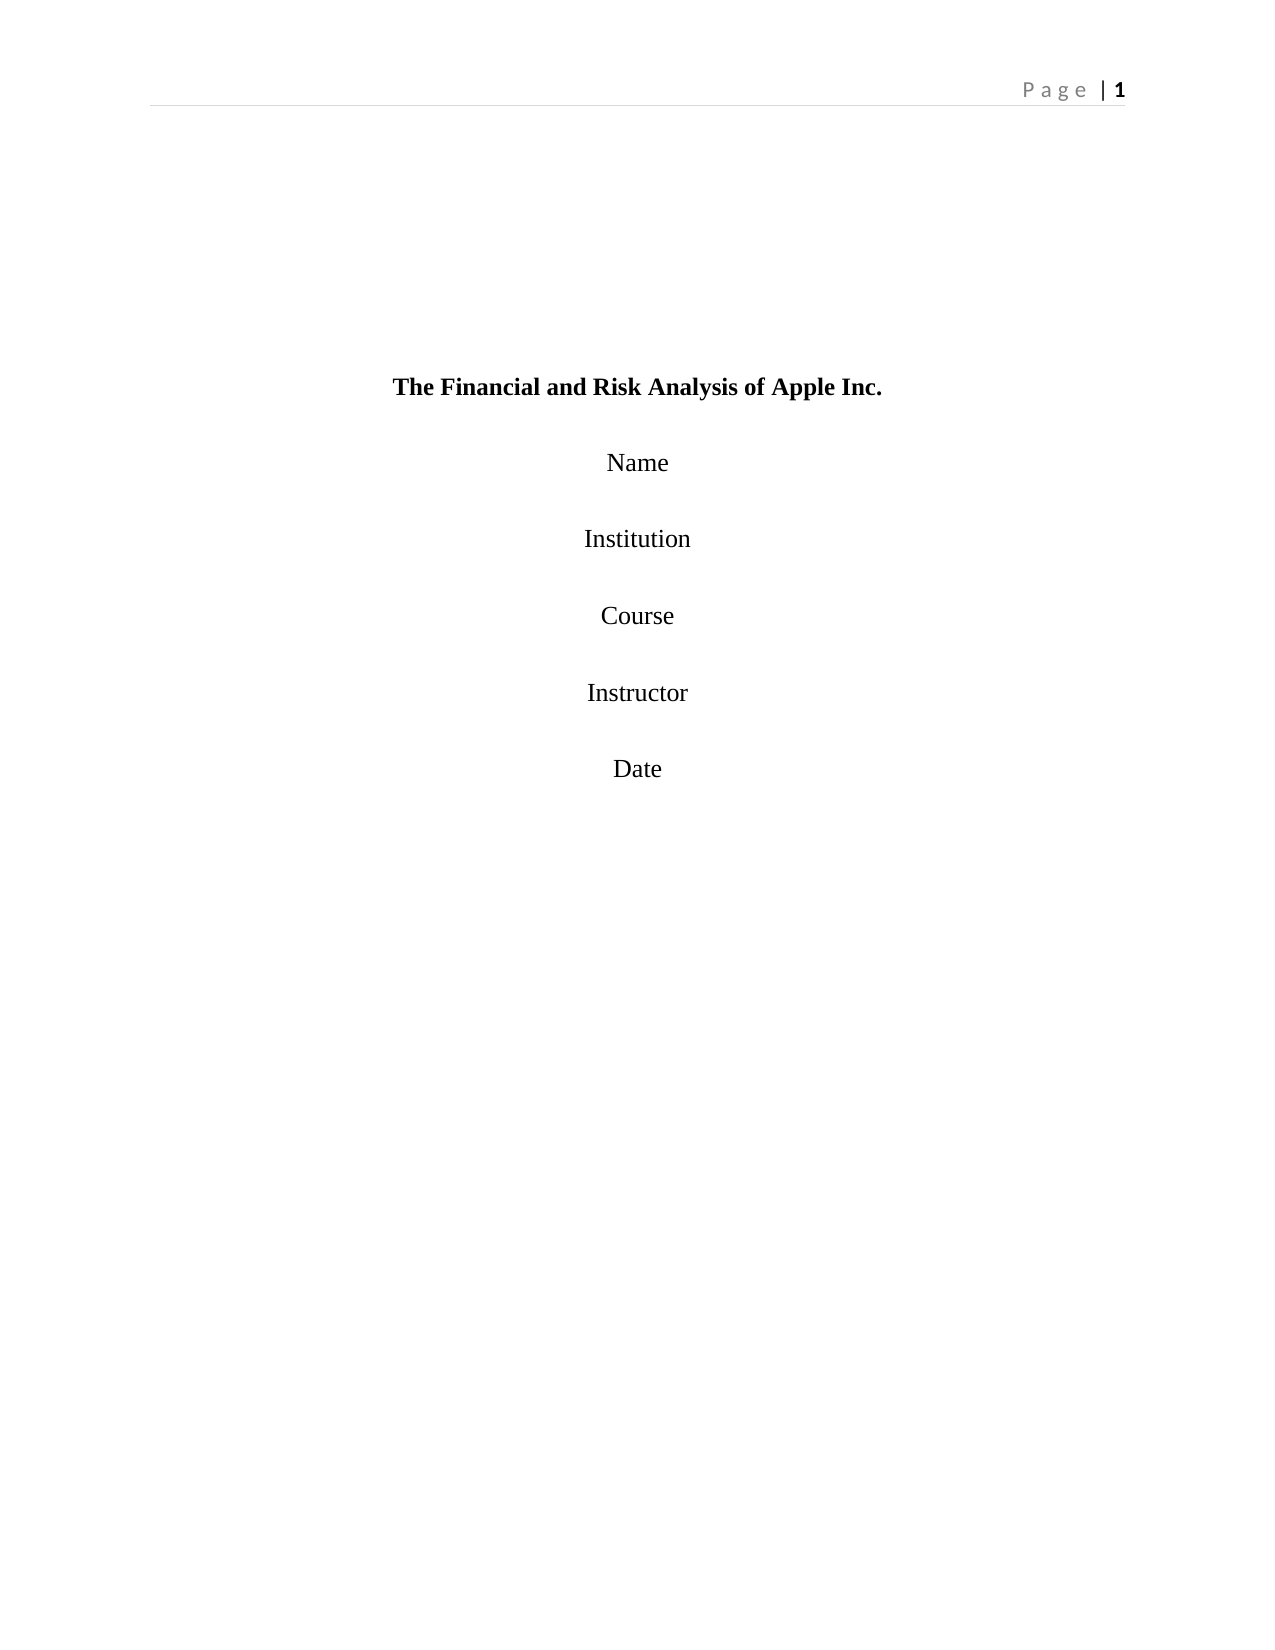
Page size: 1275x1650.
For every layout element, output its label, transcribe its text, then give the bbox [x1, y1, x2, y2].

text Name [150, 447, 1125, 477]
text The Financial and Risk Analysis of Apple Inc. [150, 372, 1125, 401]
text Instructor [150, 677, 1125, 707]
text Course [150, 600, 1125, 630]
text Institution [150, 523, 1125, 553]
text Date [150, 753, 1125, 783]
